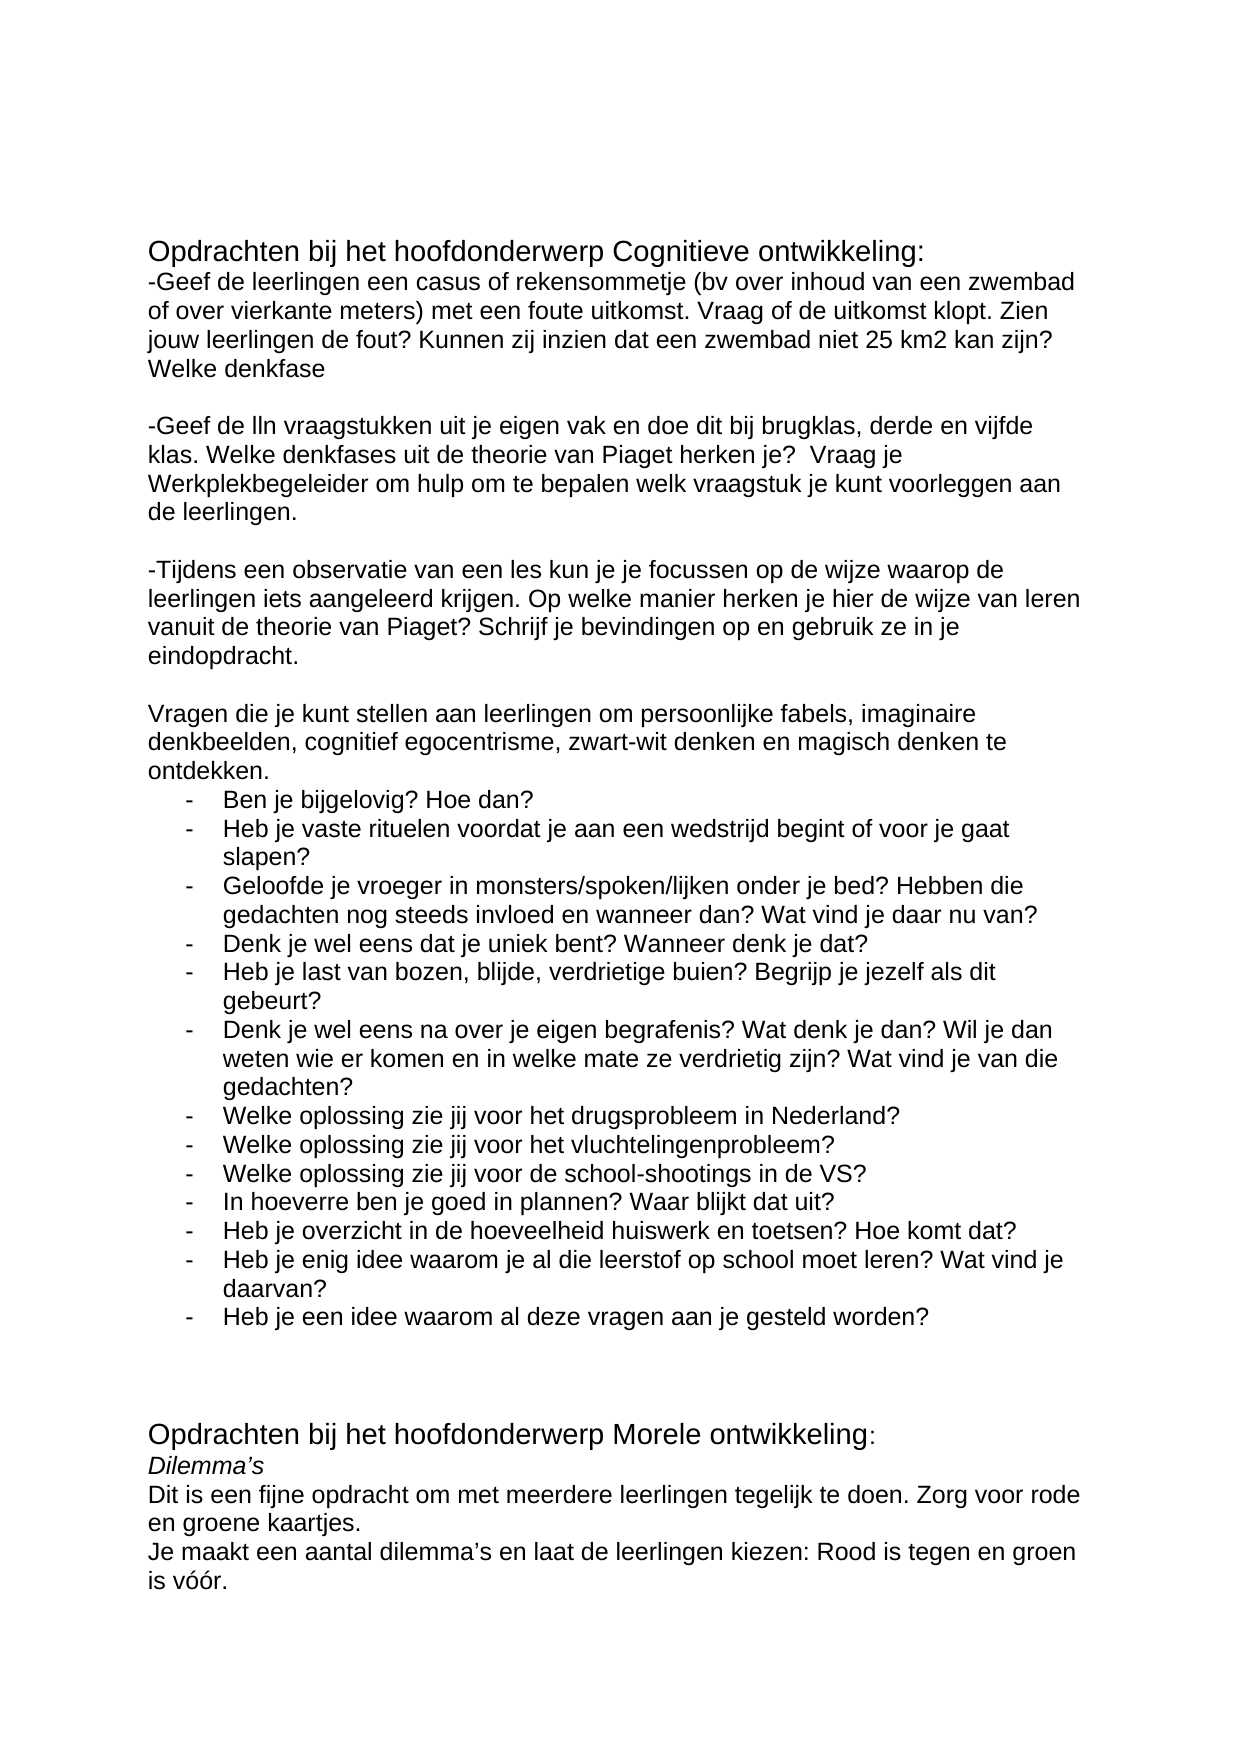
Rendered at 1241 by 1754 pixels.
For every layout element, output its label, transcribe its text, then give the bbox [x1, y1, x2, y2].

list Denk je wel eens dat je uniek bent? Wanneer denk je dat? [185, 929, 1093, 957]
text Opdrachten bij het hoofdonderwerp Morele ontwikkeling: [148, 1417, 1093, 1451]
text -Geef de leerlingen een casus of rekensommetje (bv over inhoud van een zwembad of over vierkante meters) met een foute uitkomst. Vraag of de uitkomst klopt. Zien jouw leerlingen de fout? Kunnen zij inzien dat een zwembad niet 25 km2 kan zijn? Welke denkfase [148, 267, 1093, 382]
list Heb je enig idee waarom je al die leerstof op school moet leren? Wat vind je daarvan? [185, 1245, 1093, 1302]
list Denk je wel eens na over je eigen begrafenis? Wat denk je dan? Wil je dan weten wie er komen en in welke mate ze verdrietig zijn? Wat vind je van die gedachten? [185, 1015, 1093, 1101]
text -Tijdens een observatie van een les kun je je focussen op de wijze waarop de leerlingen iets aangeleerd krijgen. Op welke manier herken je hier de wijze van leren vanuit de theorie van Piaget? Schrijf je bevindingen op en gebruik ze in je eindopdracht. [148, 555, 1093, 670]
list Heb je overzicht in de hoeveelheid huiswerk en toetsen? Hoe komt dat? [185, 1216, 1093, 1245]
list Geloofde je vroeger in monsters/spoken/lijken onder je bed? Hebben die gedachten nog steeds invloed en wanneer dan? Wat vind je daar nu van? [185, 871, 1093, 929]
list Welke oplossing zie jij voor de school-shootings in de VS? [185, 1159, 1093, 1187]
list Heb je vaste rituelen voordat je aan een wedstrijd begint of voor je gaat slapen? [185, 814, 1093, 871]
list Welke oplossing zie jij voor het vluchtelingenprobleem? [185, 1130, 1093, 1159]
list Welke oplossing zie jij voor het drugsprobleem in Nederland? [185, 1101, 1093, 1130]
text Opdrachten bij het hoofdonderwerp Cognitieve ontwikkeling: [148, 234, 1093, 267]
text -Geef de lln vraagstukken uit je eigen vak en doe dit bij brugklas, derde en vijfde klas. Welke denkfases uit de theorie van Piaget herken je? Vraag je Werkplekbegeleider om hulp om te bepalen welk vraagstuk je kunt voorleggen aan de leerlingen. [148, 411, 1093, 526]
list Heb je een idee waarom al deze vragen aan je gesteld worden? [185, 1302, 1093, 1331]
list In hoeverre ben je goed in plannen? Waar blijkt dat uit? [185, 1187, 1093, 1216]
text Dilemma’s [148, 1451, 1093, 1480]
text Vragen die je kunt stellen aan leerlingen om persoonlijke fabels, imaginaire denkbeelden, cognitief egocentrisme, zwart-wit denken en magisch denken te ontdekken. [148, 699, 1093, 785]
text Dit is een fijne opdracht om met meerdere leerlingen tegelijk te doen. Zorg voor rode en groene kaartjes. [148, 1480, 1093, 1537]
list Ben je bijgelovig? Hoe dan? [185, 785, 1093, 814]
list Heb je last van bozen, blijde, verdrietige buien? Begrijp je jezelf als dit gebeurt? [185, 957, 1093, 1015]
text Je maakt een aantal dilemma’s en laat de leerlingen kiezen: Rood is tegen en groen is vóór. [148, 1537, 1093, 1595]
